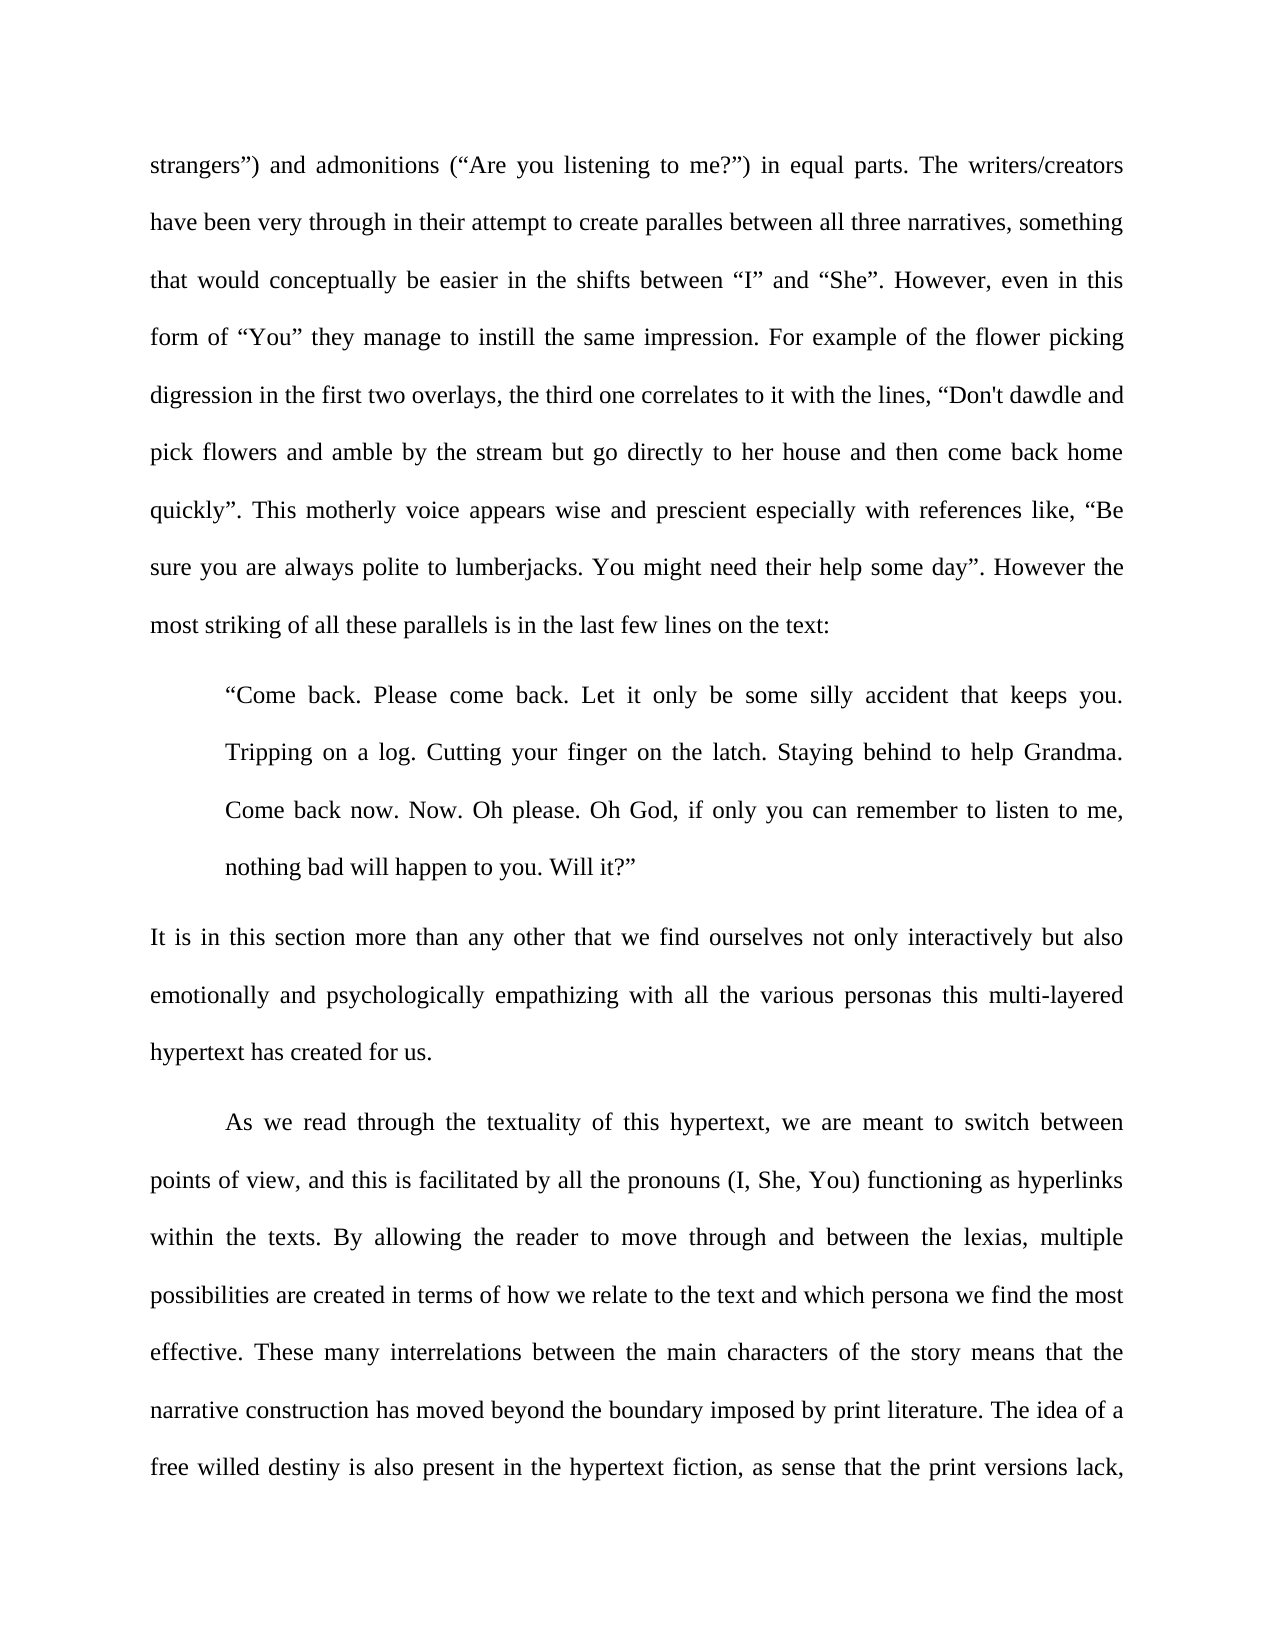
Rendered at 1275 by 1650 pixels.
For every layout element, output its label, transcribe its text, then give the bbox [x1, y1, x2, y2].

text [150, 150, 1125, 639]
text It is in this section more than any other that we find ourselves not only interactively but also emotionally and psychologically empathizing with all the various personas this multi-layered hypertext has created for us. [150, 922, 1125, 1066]
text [150, 1107, 1125, 1481]
text “Come back. Please come back. Let it only be some silly accident that keeps you. Tripping on a log. Cutting your finger on the latch. Staying behind to help Grandma. Come back now. Now. Oh please. Oh God, if only you can remember to listen to me, nothing bad will happen to you. Will it?” [225, 680, 1125, 881]
